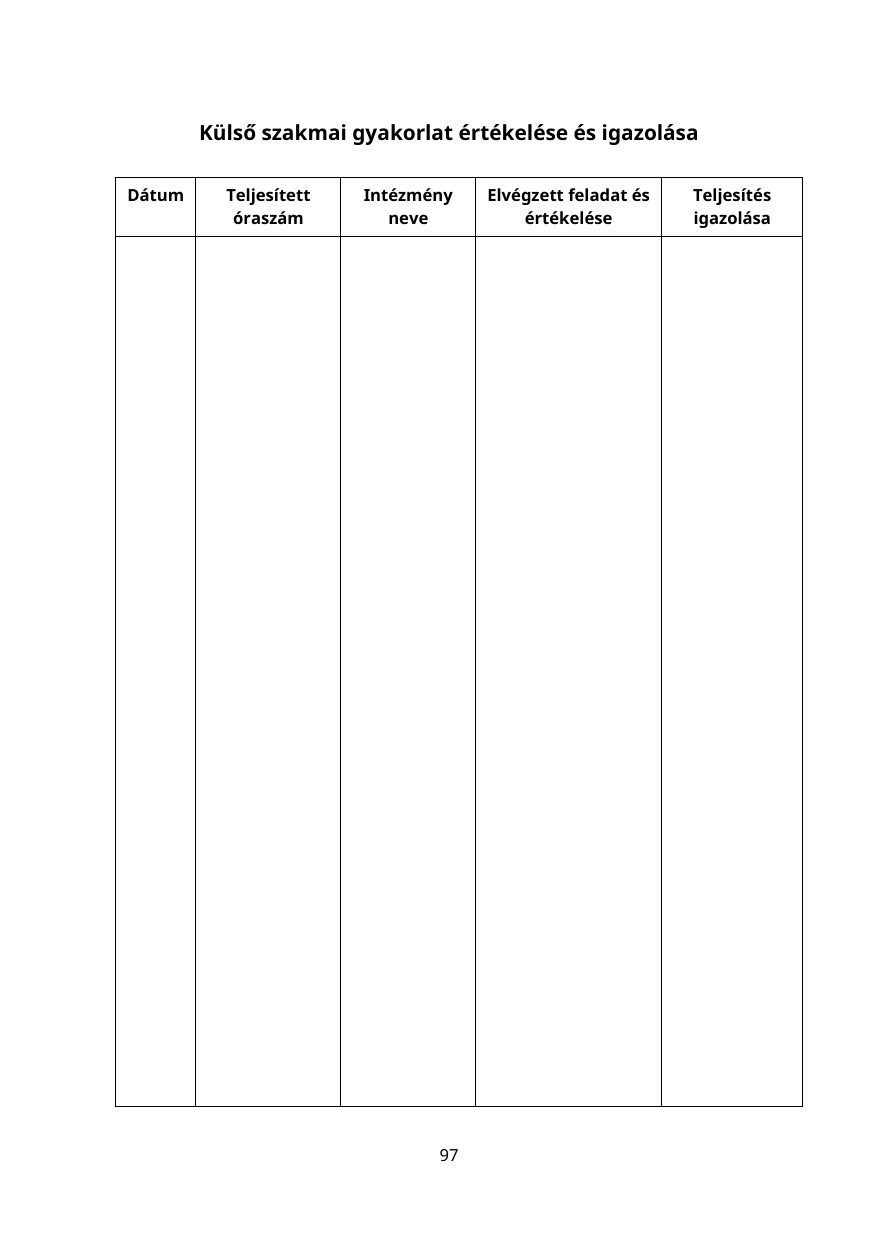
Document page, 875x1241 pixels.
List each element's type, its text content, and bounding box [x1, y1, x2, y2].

table_header Elvégzett feladat és értékelése [476, 178, 661, 236]
table_cell [476, 237, 661, 1106]
table_header Intézmény neve [341, 178, 475, 236]
table_header Teljesítés igazolása [662, 178, 802, 236]
table_cell [662, 237, 802, 1106]
table_cell [341, 237, 475, 1106]
table_cell [116, 237, 195, 1106]
table_cell [196, 237, 340, 1106]
text Külső szakmai gyakorlat értékelése és igazolása [118, 118, 779, 147]
table_header Teljesített óraszám [196, 178, 340, 236]
table_header Dátum [116, 178, 195, 236]
